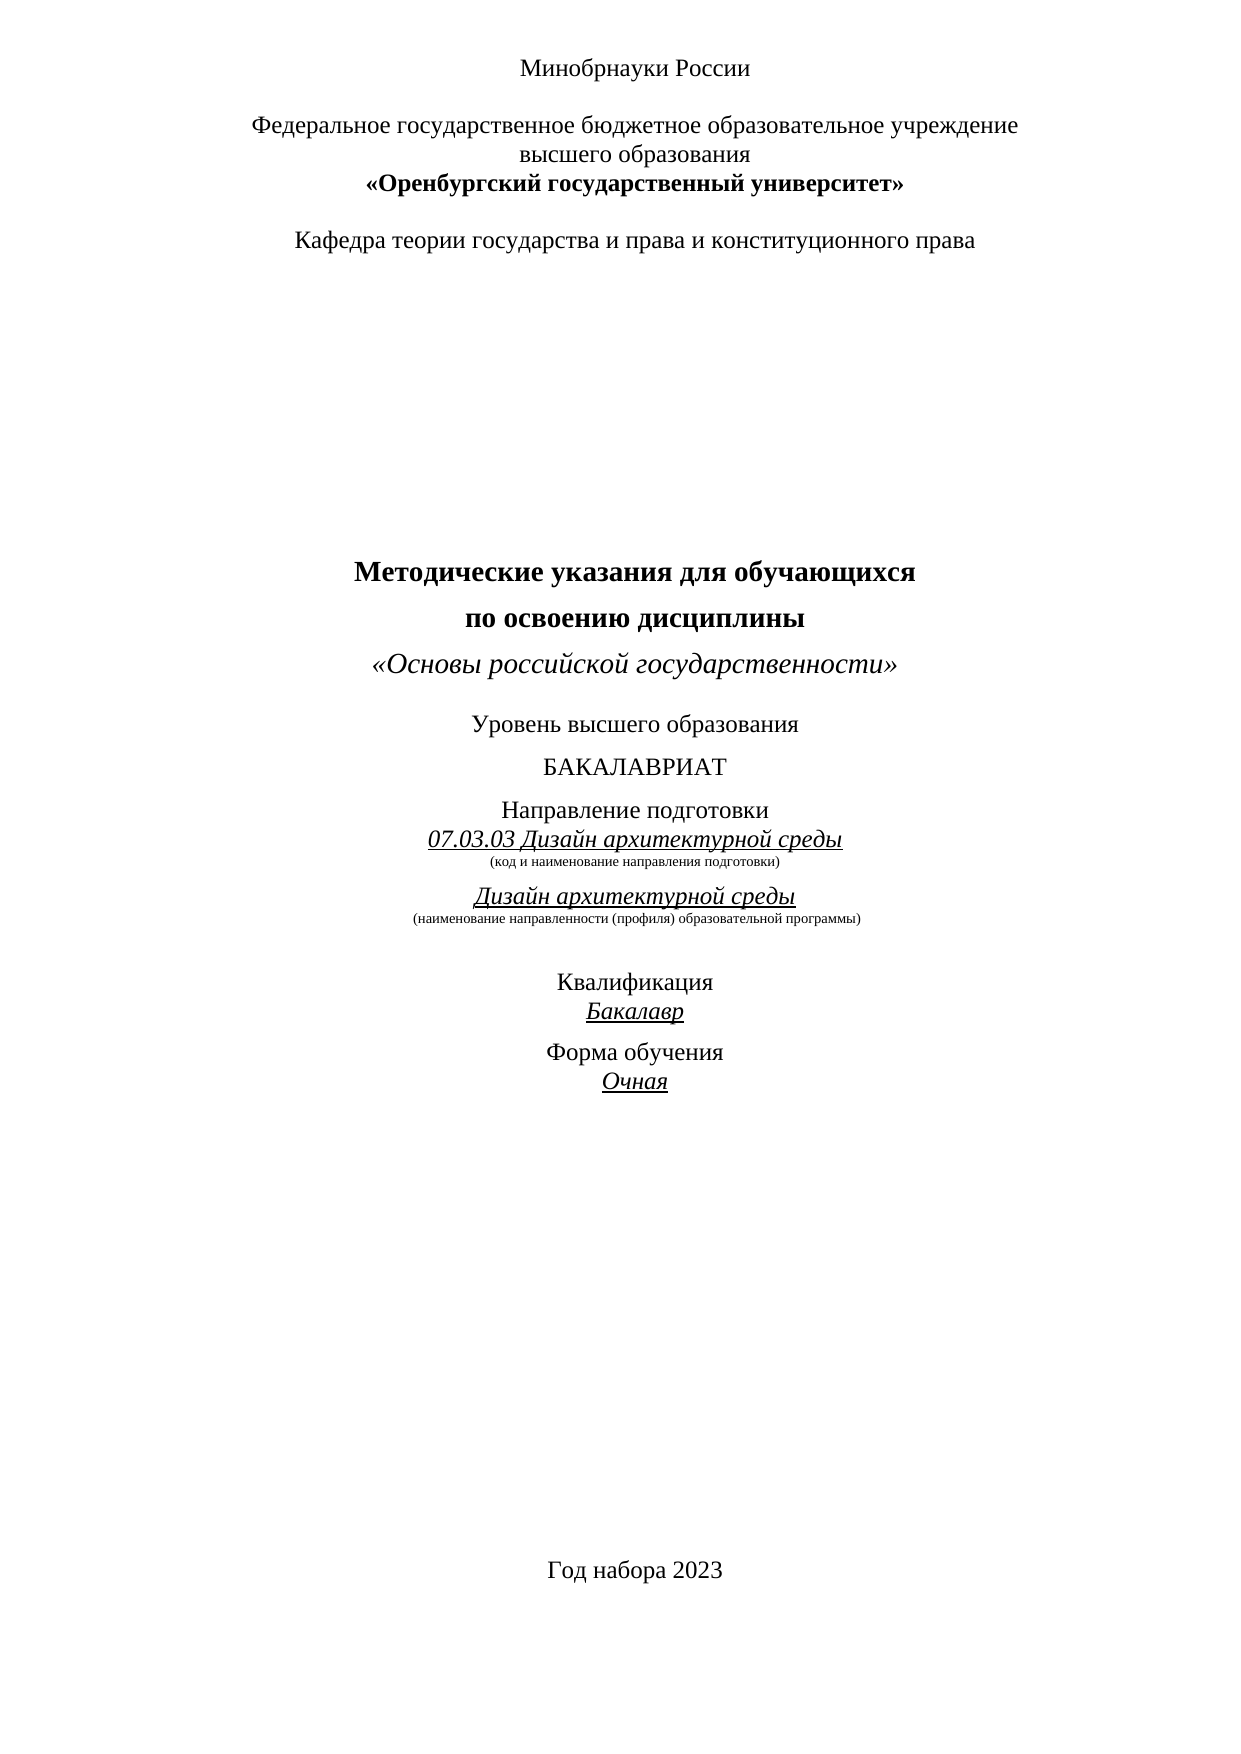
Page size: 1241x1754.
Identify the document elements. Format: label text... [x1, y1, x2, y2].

text Бакалавр [88, 996, 1181, 1025]
text Форма обучения [88, 1037, 1181, 1066]
text «Основы российской государственности» [88, 646, 1181, 680]
text БАКАЛАВРИАТ [88, 752, 1181, 781]
text Квалификация [88, 967, 1181, 996]
text (наименование направленности (профиля) образовательной программы) [88, 910, 1181, 939]
text высшего образования [88, 139, 1181, 168]
text Методические указания для обучающихся [88, 554, 1181, 588]
text Уровень высшего образования [88, 709, 1181, 737]
text Дизайн архитектурной среды [88, 881, 1181, 910]
text Направление подготовки [88, 795, 1181, 824]
text Минобрнауки России [88, 53, 1181, 82]
text Федеральное государственное бюджетное образовательное учреждение [88, 111, 1181, 139]
text «Оренбургский государственный университет» [88, 168, 1181, 197]
text по освоению дисциплины [88, 600, 1181, 634]
text Год набора 2023 [88, 1555, 1181, 1584]
text (код и наименование направления подготовки) [88, 852, 1181, 881]
text Очная [88, 1066, 1181, 1095]
text Кафедра теории государства и права и конституционного права [88, 226, 1181, 254]
text 07.03.03 Дизайн архитектурной среды [88, 824, 1181, 852]
